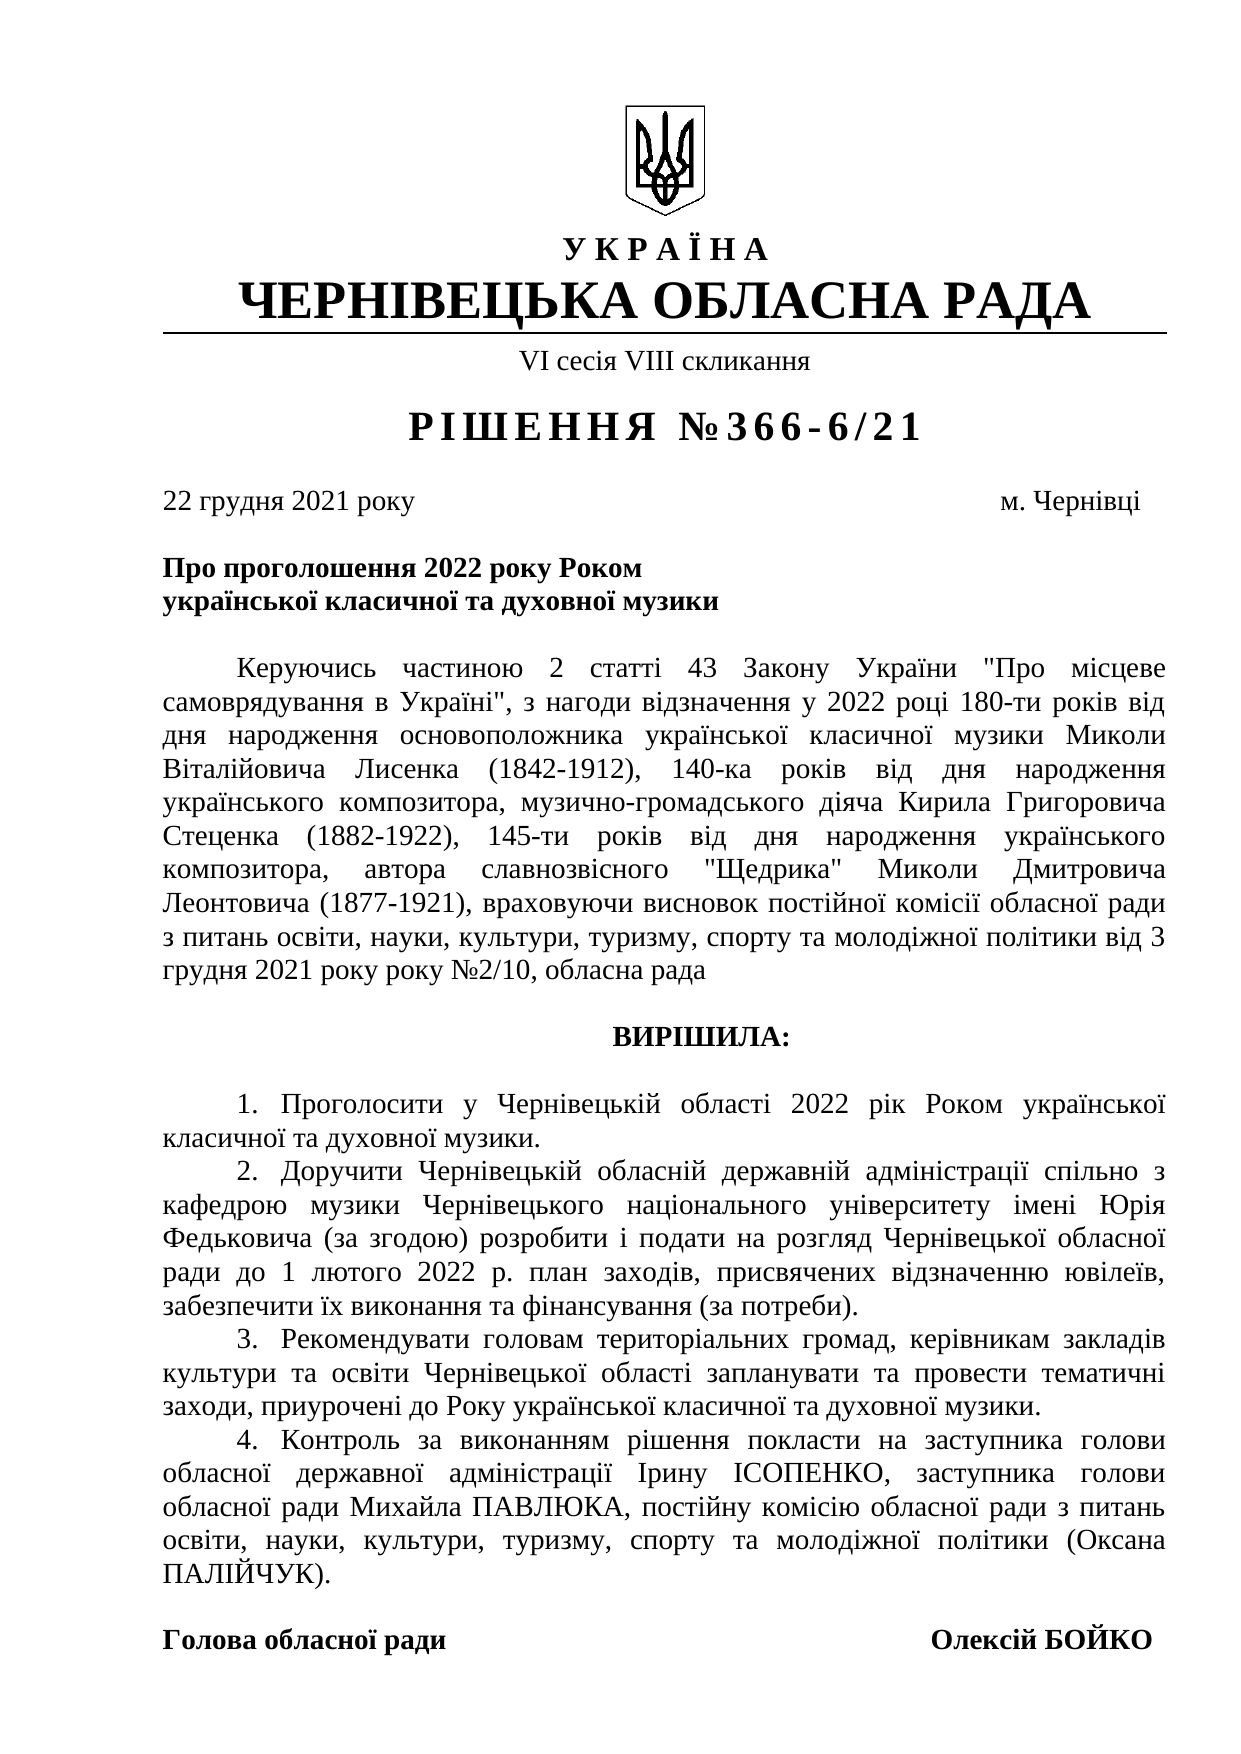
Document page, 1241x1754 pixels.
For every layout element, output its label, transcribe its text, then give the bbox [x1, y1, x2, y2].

subtitle РІШЕННЯ №366-6/21 [162, 401, 1167, 449]
list Контроль за виконанням рішення покласти на заступника голови обласної державної адміністрації Ірину ІСОПЕНКО, заступника голови обласної ради Михайла ПАВЛЮКА, постійну комісію обласної ради з питань освіти, науки, культури, туризму, спорту та молодіжної політики (Оксана ПАЛІЙЧУК). [162, 1422, 1167, 1589]
list Проголосити у Чернівецькій області 2022 рік Роком української класичної та духовної музики. [162, 1086, 1167, 1153]
table_header м. Чернівці [595, 483, 1152, 516]
text Керуючись частиною 2 статті 43 Закону України "Про місцеве самоврядування в Україні", з нагоди відзначення у 2022 році 180-ти років від дня народження основоположника української класичної музики Миколи Віталійовича Лисенка (1842-1912), 140-ка років від дня народження українського композитора, музично-громадського діяча Кирила Григоровича Стеценка (1882-1922), 145-ти років від дня народження українського композитора, автора славнозвісного "Щедрика" Миколи Дмитровича Леонтовича (1877-1921), враховуючи висновок постійної комісії обласної ради з питань освіти, науки, культури, туризму, спорту та молодіжної політики від 3 грудня 2021 року року №2/10, обласна рада [162, 650, 1167, 986]
list Доручити Чернівецькій обласній державній адміністрації спільно з кафедрою музики Чернівецького національного університету імені Юрія Федьковича (за згодою) розробити і подати на розгляд Чернівецької обласної ради до 1 лютого 2022 р. план заходів, присвячених відзначенню ювілеїв, забезпечити їх виконання та фінансування (за потреби). [162, 1153, 1167, 1321]
subtitle ЧЕРНІВЕЦЬКА ОБЛАСНА РАДА [162, 268, 1167, 334]
subtitle VI сесія VІІІ скликання [162, 343, 1167, 377]
picture [623, 103, 707, 218]
text У К Р А Ї Н А [162, 218, 1167, 268]
text Про проголошення 2022 року Роком української класичної та духовної музики [162, 550, 753, 617]
text Голова обласної ради Олексій БОЙКО [162, 1622, 1167, 1656]
text ВИРІШИЛА: [162, 1019, 1167, 1053]
table_header 22 грудня 2021 року [163, 483, 595, 516]
list Рекомендувати головам територіальних громад, керівникам закладів культури та освіти Чернівецької області запланувати та провести тематичні заходи, приурочені до Року української класичної та духовної музики. [162, 1321, 1167, 1422]
